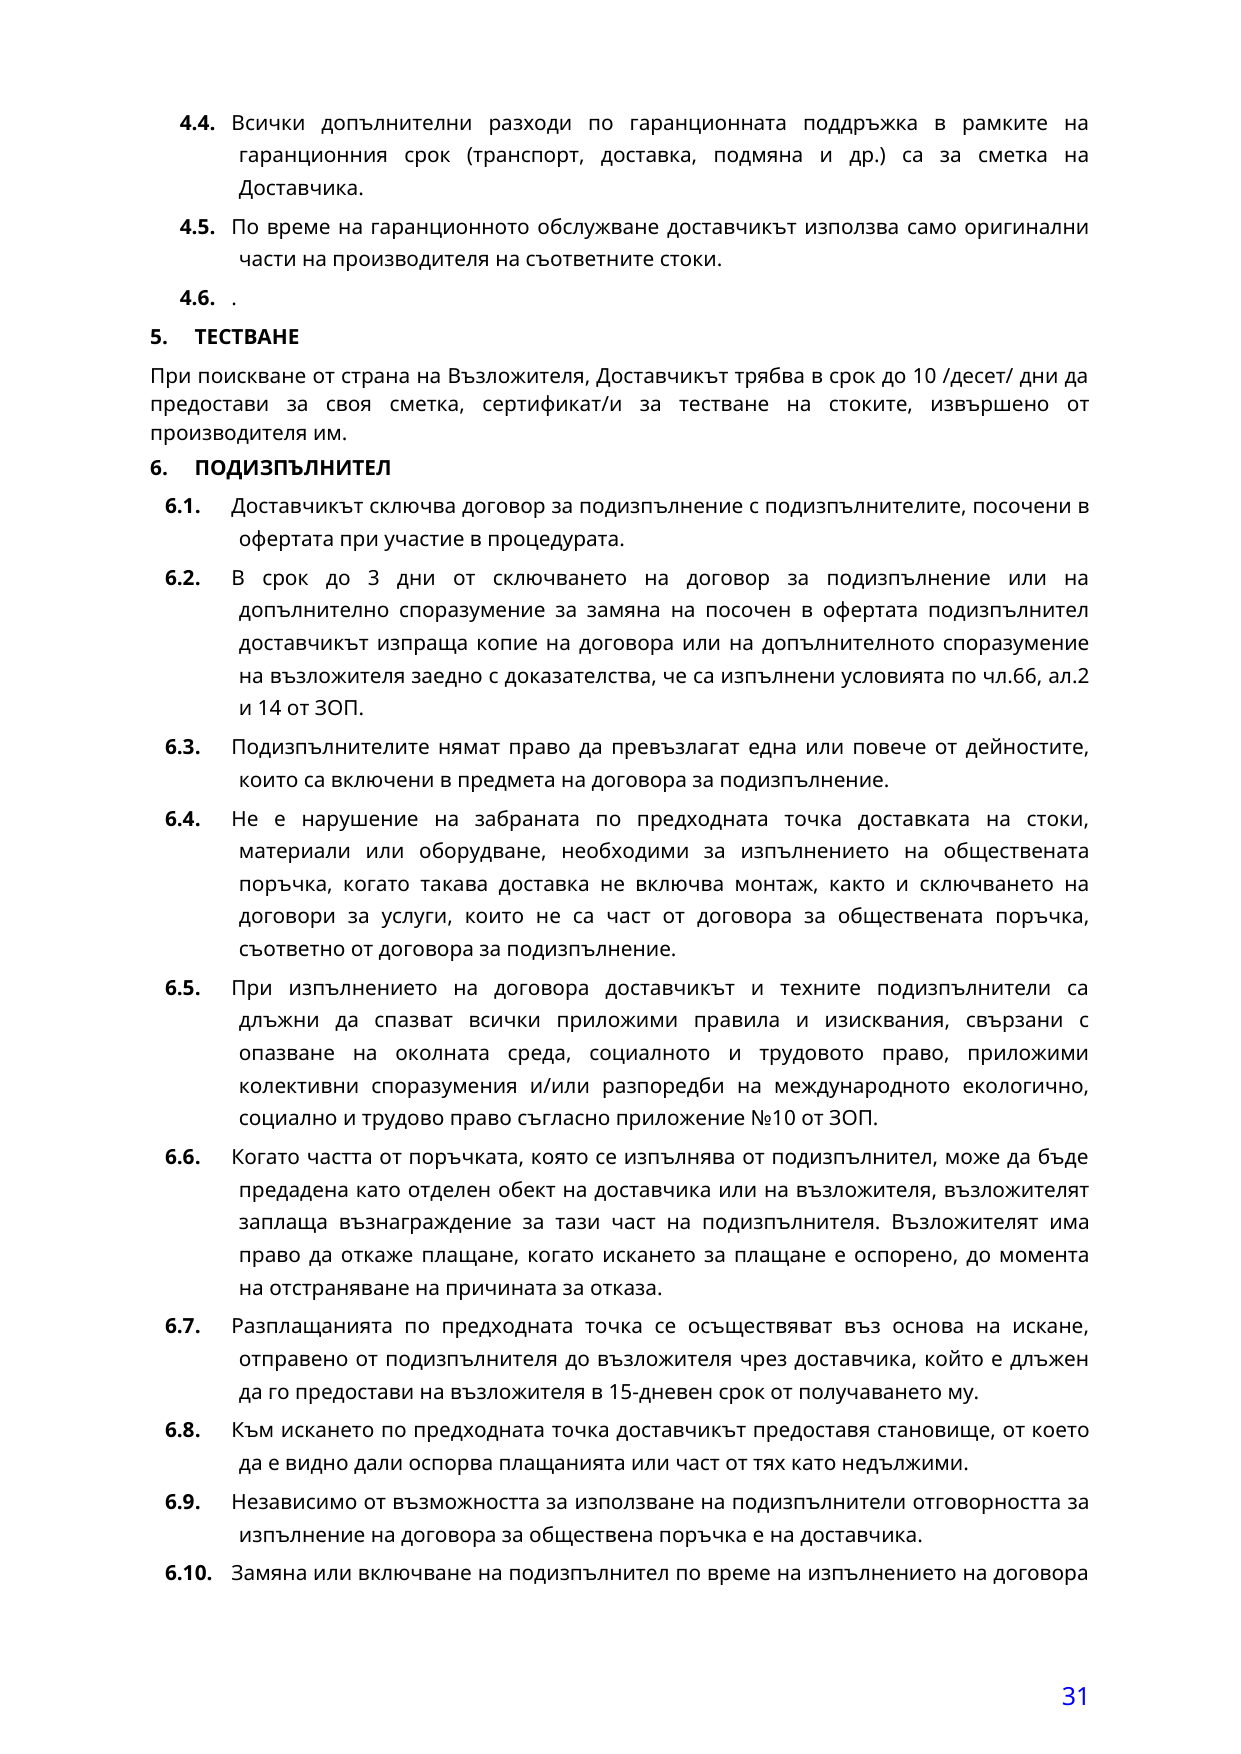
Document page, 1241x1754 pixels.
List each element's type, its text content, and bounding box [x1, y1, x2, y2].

list Доставчикът сключва договор за подизпълнение с подизпълнителите, посочени в офертата при участие в процедурата. [165, 492, 1090, 553]
list Не е нарушение на забраната по предходната точка доставката на стоки, материали или оборудване, необходими за изпълнението на обществената поръчка, когато такава доставка не включва монтаж, както и сключването на договори за услуги, които не са част от договора за обществената поръчка, съответно от договора за подизпълнение. [165, 804, 1090, 963]
list Когато частта от поръчката, която се изпълнява от подизпълнител, може да бъде предадена като отделен обект на доставчика или на възложителя, възложителят заплаща възнаграждение за тази част на подизпълнителя. Възложителят има право да откаже плащане, когато искането за плащане е оспорено, до момента на отстраняване на причината за отказа. [165, 1142, 1090, 1301]
list Всички допълнителни разходи по гаранционната поддръжка в рамките на гаранционния срок (транспорт, доставка, подмяна и др.) са за сметка на Доставчика. [179, 108, 1090, 202]
list ТЕСТВАНЕ [150, 322, 1090, 351]
list Независимо от възможността за използване на подизпълнители отговорността за изпълнение на договора за обществена поръчка е на доставчика. [165, 1487, 1090, 1548]
list Към искането по предходната точка доставчикът предоставя становище, от което да е видно дали оспорва плащанията или част от тях като недължими. [165, 1416, 1090, 1477]
list При изпълнението на договора доставчикът и техните подизпълнители са длъжни да спазват всички приложими правила и изисквания, свързани с опазване на околната среда, социалното и трудовото право, приложими колективни споразумения и/или разпоредби на международното екологично, социално и трудово право съгласно приложение №10 от ЗОП. [165, 973, 1090, 1132]
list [165, 1558, 1090, 1587]
list Подизпълнителите нямат право да превъзлагат една или повече от дейностите, които са включени в предмета на договора за подизпълнение. [165, 732, 1090, 793]
list Разплащанията по предходната точка се осъществяват въз основа на искане, отправено от подизпълнителя до възложителя чрез доставчика, който е длъжен да го предостави на възложителя в 15-дневен срок от получаването му. [165, 1312, 1090, 1405]
list ПОДИЗПЪЛНИТЕЛ [150, 453, 1090, 481]
text При поискване от страна на Възложителя, Доставчикът трябва в срок до 10 /десет/ дни да предостави за своя сметка, сертификат/и за тестване на стоките, извършено от производителя им. [150, 361, 1090, 446]
list По време на гаранционното обслужване доставчикът използва само оригинални части на производителя на съответните стоки. [179, 212, 1090, 273]
list . [179, 283, 1090, 312]
list В срок до 3 дни от сключването на договор за подизпълнение или на допълнително споразумение за замяна на посочен в офертата подизпълнител доставчикът изпраща копие на договора или на допълнителното споразумение на възложителя заедно с доказателства, че са изпълнени условията по чл.66, ал.2 и 14 от ЗОП. [165, 563, 1090, 722]
